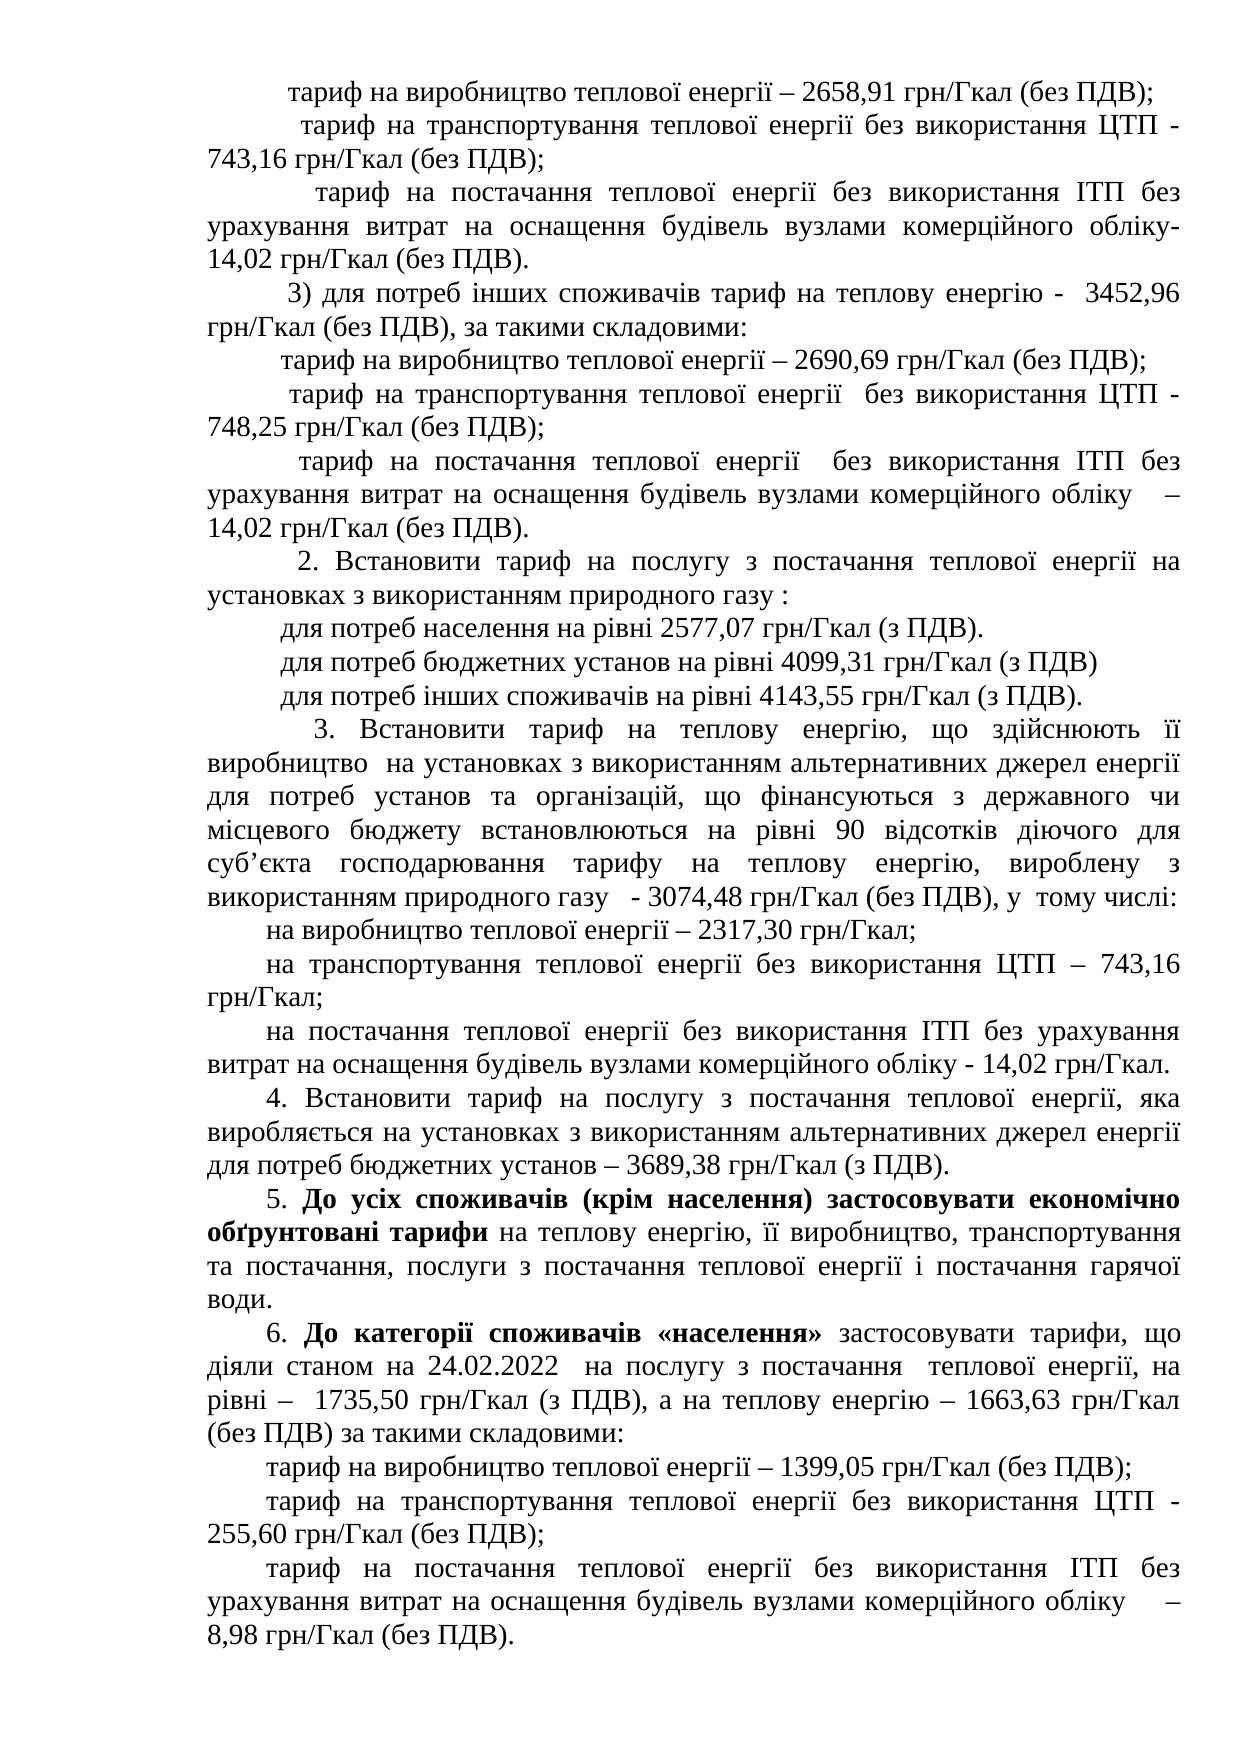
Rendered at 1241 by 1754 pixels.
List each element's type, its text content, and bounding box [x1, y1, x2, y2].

text на виробництво теплової енергії – 2317,30 грн/Гкал; [177, 912, 1152, 946]
text 2. Встановити тариф на послугу з постачання теплової енергії на установках з використанням природного газу : [177, 543, 1152, 611]
text для потреб інших споживачів на рівні 4143,55 грн/Гкал (з ПДВ). [177, 678, 1152, 711]
text тариф на транспортування теплової енергії без використання ЦТП - 748,25 грн/Гкал (без ПДВ); [177, 376, 1152, 443]
text тариф на постачання теплової енергії без використання ІТП без урахування витрат на оснащення будівель вузлами комерційного обліку – 8,98 грн/Гкал (без ПДВ). [177, 1550, 1152, 1650]
text тариф на постачання теплової енергії без використання ІТП без урахування витрат на оснащення будівель вузлами комерційного обліку-14,02 грн/Гкал (без ПДВ). [177, 174, 1152, 275]
text тариф на виробництво теплової енергії – 2658,91 грн/Гкал (без ПДВ); [177, 74, 1152, 107]
text для потреб бюджетних установ на рівні 4099,31 грн/Гкал (з ПДВ) [177, 644, 1152, 678]
text тариф на транспортування теплової енергії без використання ЦТП - 743,16 грн/Гкал (без ПДВ); [177, 107, 1152, 174]
text 4. Встановити тариф на послугу з постачання теплової енергії, яка виробляється на установках з використанням альтернативних джерел енергії для потреб бюджетних установ – 3689,38 грн/Гкал (з ПДВ). [177, 1080, 1152, 1181]
text тариф на транспортування теплової енергії без використання ЦТП - 255,60 грн/Гкал (без ПДВ); [177, 1483, 1152, 1550]
text 6. До категорії споживачів «населення» застосовувати тарифи, що діяли станом на 24.02.2022 на послугу з постачання теплової енергії, на рівні – 1735,50 грн/Гкал (з ПДВ), а на теплову енергію – 1663,63 грн/Гкал (без ПДВ) за такими складовими: [177, 1315, 1152, 1449]
text 5. До усіх споживачів (крім населення) застосовувати економічно обґрунтовані тарифи на теплову енергію, її виробництво, транспортування та постачання, послуги з постачання теплової енергії і постачання гарячої води. [177, 1181, 1152, 1315]
text на постачання теплової енергії без використання ІТП без урахування витрат на оснащення будівель вузлами комерційного обліку - 14,02 грн/Гкал. [177, 1013, 1152, 1080]
text 3) для потреб інших споживачів тариф на теплову енергію - 3452,96 грн/Гкал (без ПДВ), за такими складовими: [177, 275, 1152, 342]
text тариф на виробництво теплової енергії – 2690,69 грн/Гкал (без ПДВ); [177, 342, 1152, 376]
text для потреб населення на рівні 2577,07 грн/Гкал (з ПДВ). [177, 611, 1152, 644]
text на транспортування теплової енергії без використання ЦТП – 743,16 грн/Гкал; [177, 946, 1152, 1013]
text тариф на виробництво теплової енергії – 1399,05 грн/Гкал (без ПДВ); [177, 1449, 1152, 1483]
text 3. Встановити тариф на теплову енергію, що здійснюють її виробництво на установках з використанням альтернативних джерел енергії для потреб установ та організацій, що фінансуються з державного чи місцевого бюджету встановлюються на рівні 90 відсотків діючого для суб’єкта господарювання тарифу на теплову енергію, вироблену з використанням природного газу - 3074,48 грн/Гкал (без ПДВ), у тому числі: [177, 711, 1152, 912]
